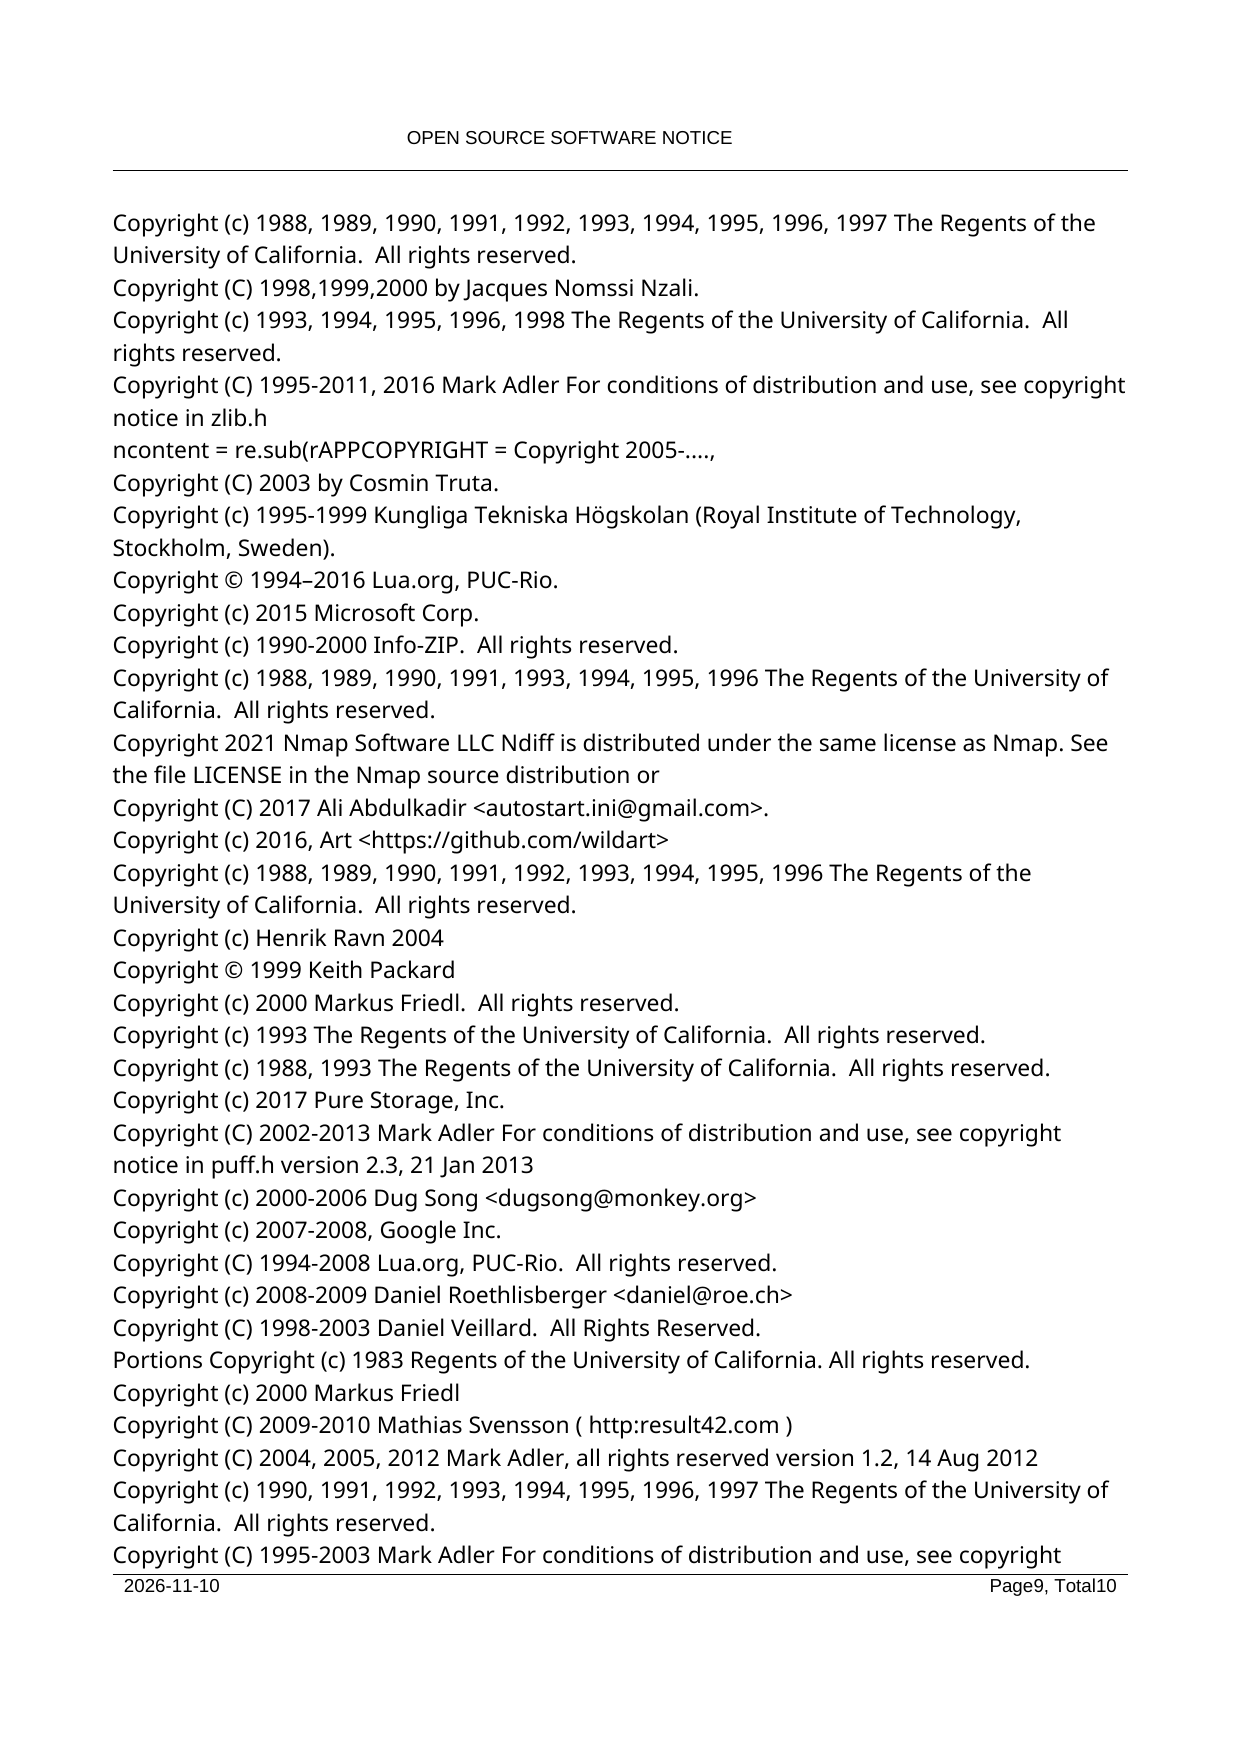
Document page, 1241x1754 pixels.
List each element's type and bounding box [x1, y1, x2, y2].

text [112, 206, 1128, 1571]
